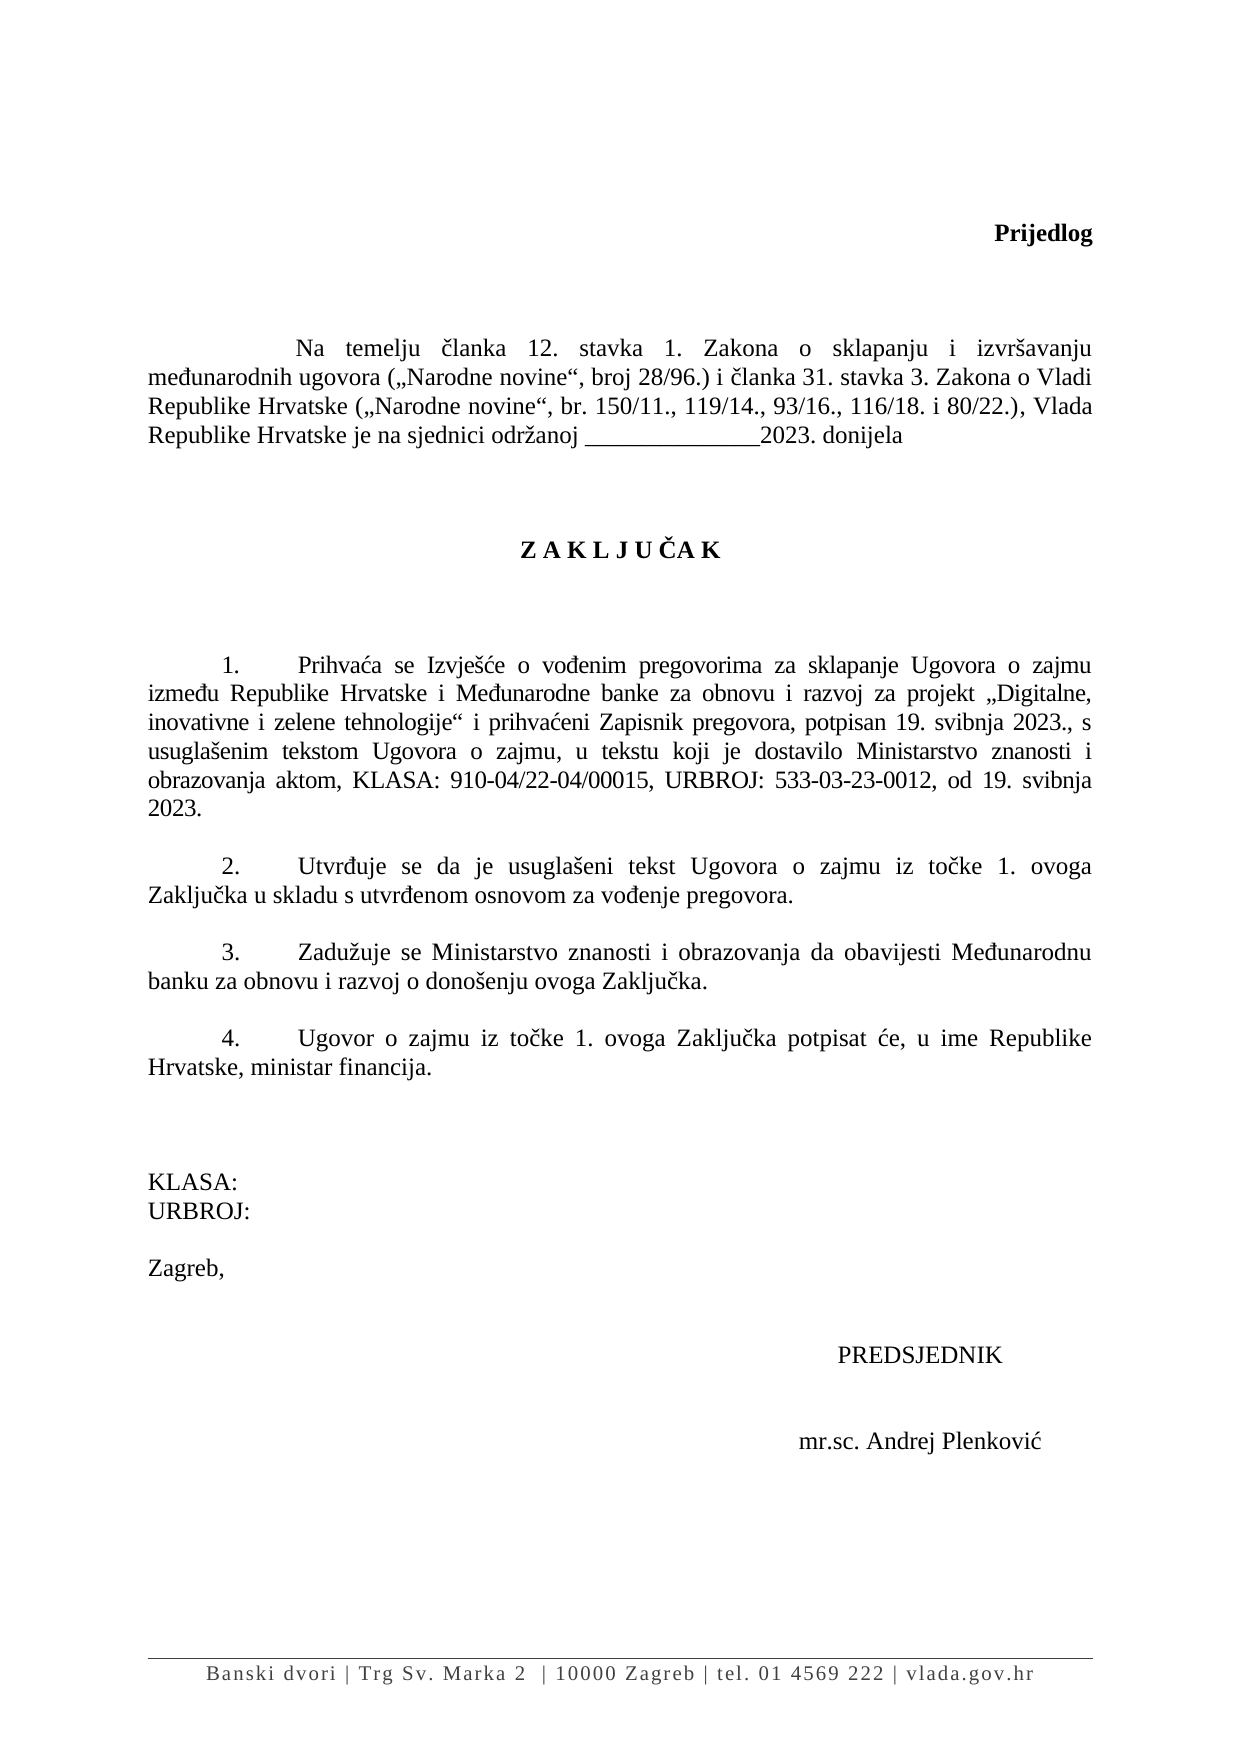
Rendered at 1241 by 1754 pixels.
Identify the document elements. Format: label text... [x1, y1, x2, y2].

text 2. Utvrđuje se da je usuglašeni tekst Ugovora o zajmu iz točke 1. ovoga Zaključka u skladu s utvrđenom osnovom za vođenje pregovora. [148, 851, 1093, 908]
text PREDSJEDNIK [748, 1340, 1093, 1368]
text URBROJ: [148, 1196, 1093, 1225]
text 3. Zadužuje se Ministarstvo znanosti i obrazovanja da obavijesti Međunarodnu banku za obnovu i razvoj o donošenju ovoga Zaključka. [148, 937, 1093, 995]
text mr.sc. Andrej Plenković [748, 1426, 1093, 1455]
text 1. Prihvaća se Izvješće o vođenim pregovorima za sklapanje Ugovora o zajmu između Republike Hrvatske i Međunarodne banke za obnovu i razvoj za projekt „Digitalne, inovativne i zelene tehnologije“ i prihvaćeni Zapisnik pregovora, potpisan 19. svibnja 2023., s usuglašenim tekstom Ugovora o zajmu, u tekstu koji je dostavilo Ministarstvo znanosti i obrazovanja aktom, KLASA: 910-04/22-04/00015, URBROJ: 533-03-23-0012, od 19. svibnja 2023. [148, 650, 1093, 822]
text Z A K L J U ČA K [148, 535, 1093, 563]
text KLASA: [148, 1167, 1093, 1196]
text 4. Ugovor o zajmu iz točke 1. ovoga Zaključka potpisat će, u ime Republike Hrvatske, ministar financija. [148, 1023, 1093, 1081]
text Na temelju članka 12. stavka 1. Zakona o sklapanju i izvršavanju međunarodnih ugovora („Narodne novine“, broj 28/96.) i članka 31. stavka 3. Zakona o Vladi Republike Hrvatske („Narodne novine“, br. 150/11., 119/14., 93/16., 116/18. i 80/22.), Vlada Republike Hrvatske je na sjednici održanoj ______________2023. donijela [148, 333, 1093, 448]
text Prijedlog [148, 218, 1093, 247]
text Zagreb, [148, 1253, 1093, 1282]
